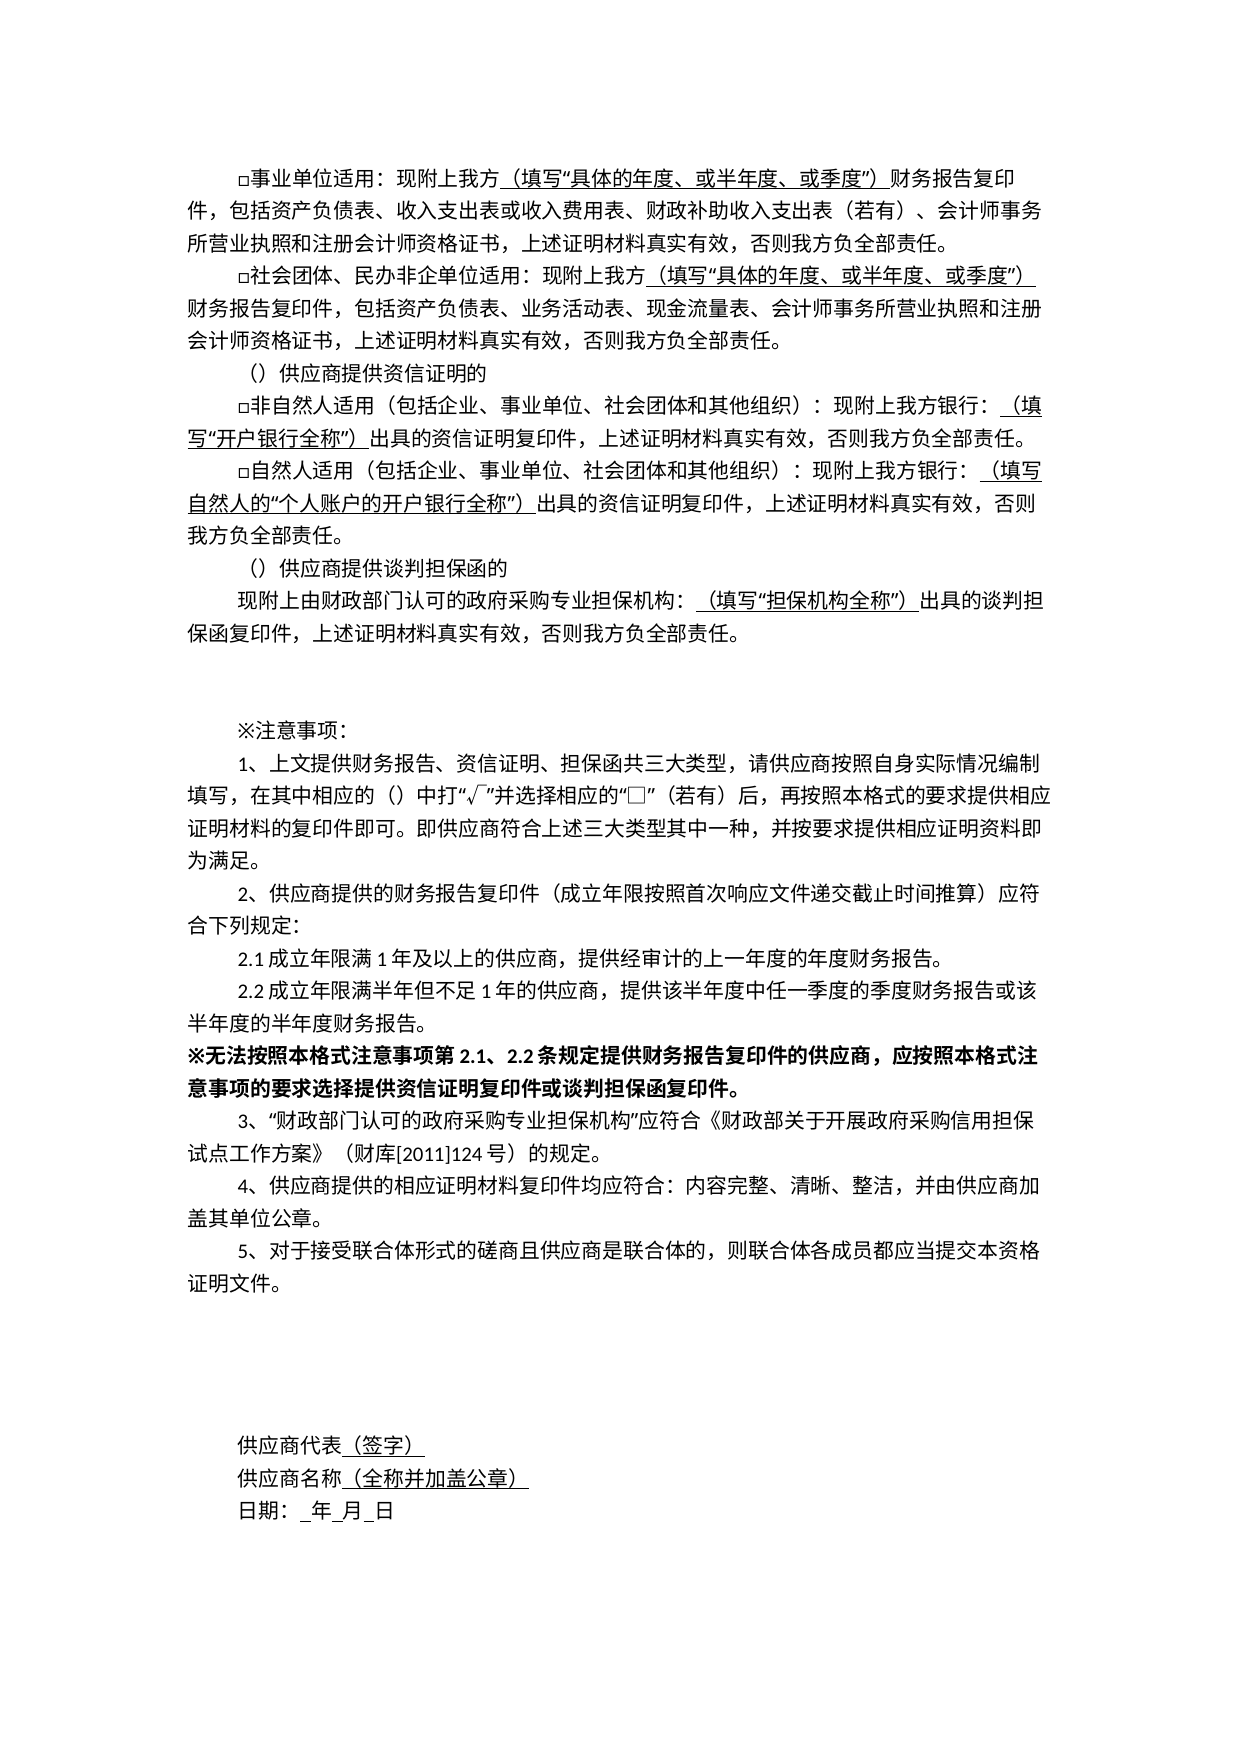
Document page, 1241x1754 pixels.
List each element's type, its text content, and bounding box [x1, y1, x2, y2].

text ※无法按照本格式注意事项第2.1、2.2条规定提供财务报告复印件的供应商，应按照本格式注意事项的要求选择提供资信证明复印件或谈判担保函复印件。 [187, 1039, 1053, 1104]
text □非自然人适用（包括企业、事业单位、社会团体和其他组织）：现附上我方银行：（填写“开户银行全称”）出具的资信证明复印件，上述证明材料真实有效，否则我方负全部责任。 [187, 389, 1053, 454]
text 供应商代表（签字） [187, 1429, 1053, 1462]
text 1、上文提供财务报告、资信证明、担保函共三大类型，请供应商按照自身实际情况编制填写，在其中相应的（）中打“√”并选择相应的“□”（若有）后，再按照本格式的要求提供相应证明材料的复印件即可。即供应商符合上述三大类型其中一种，并按要求提供相应证明资料即为满足。 [187, 747, 1053, 877]
text 2.1成立年限满1年及以上的供应商，提供经审计的上一年度的年度财务报告。 [187, 942, 1053, 974]
text 4、供应商提供的相应证明材料复印件均应符合：内容完整、清晰、整洁，并由供应商加盖其单位公章。 [187, 1169, 1053, 1234]
text □社会团体、民办非企单位适用：现附上我方（填写“具体的年度、或半年度、或季度”）财务报告复印件，包括资产负债表、业务活动表、现金流量表、会计师事务所营业执照和注册会计师资格证书，上述证明材料真实有效，否则我方负全部责任。 [187, 259, 1053, 357]
text □自然人适用（包括企业、事业单位、社会团体和其他组织）：现附上我方银行：（填写自然人的“个人账户的开户银行全称”）出具的资信证明复印件，上述证明材料真实有效，否则我方负全部责任。 [187, 454, 1053, 552]
text 5、对于接受联合体形式的磋商且供应商是联合体的，则联合体各成员都应当提交本资格证明文件。 [187, 1234, 1053, 1429]
text 现附上由财政部门认可的政府采购专业担保机构：（填写“担保机构全称”）出具的谈判担保函复印件，上述证明材料真实有效，否则我方负全部责任。 [187, 584, 1053, 714]
text 供应商名称（全称并加盖公章） [187, 1462, 1053, 1494]
text 2.2成立年限满半年但不足1年的供应商，提供该半年度中任一季度的季度财务报告或该半年度的半年度财务报告。 [187, 974, 1053, 1039]
text 2、供应商提供的财务报告复印件（成立年限按照首次响应文件递交截止时间推算）应符合下列规定： [187, 877, 1053, 942]
text 3、“财政部门认可的政府采购专业担保机构”应符合《财政部关于开展政府采购信用担保试点工作方案》（财库[2011]124号）的规定。 [187, 1104, 1053, 1169]
text ※注意事项： [187, 714, 1053, 747]
text 日期： 年 月 日 [187, 1494, 1053, 1527]
text （）供应商提供谈判担保函的 [187, 552, 1053, 584]
text （）供应商提供资信证明的 [187, 357, 1053, 389]
text □事业单位适用：现附上我方（填写“具体的年度、或半年度、或季度”）财务报告复印件，包括资产负债表、收入支出表或收入费用表、财政补助收入支出表（若有）、会计师事务所营业执照和注册会计师资格证书，上述证明材料真实有效，否则我方负全部责任。 [187, 162, 1053, 259]
